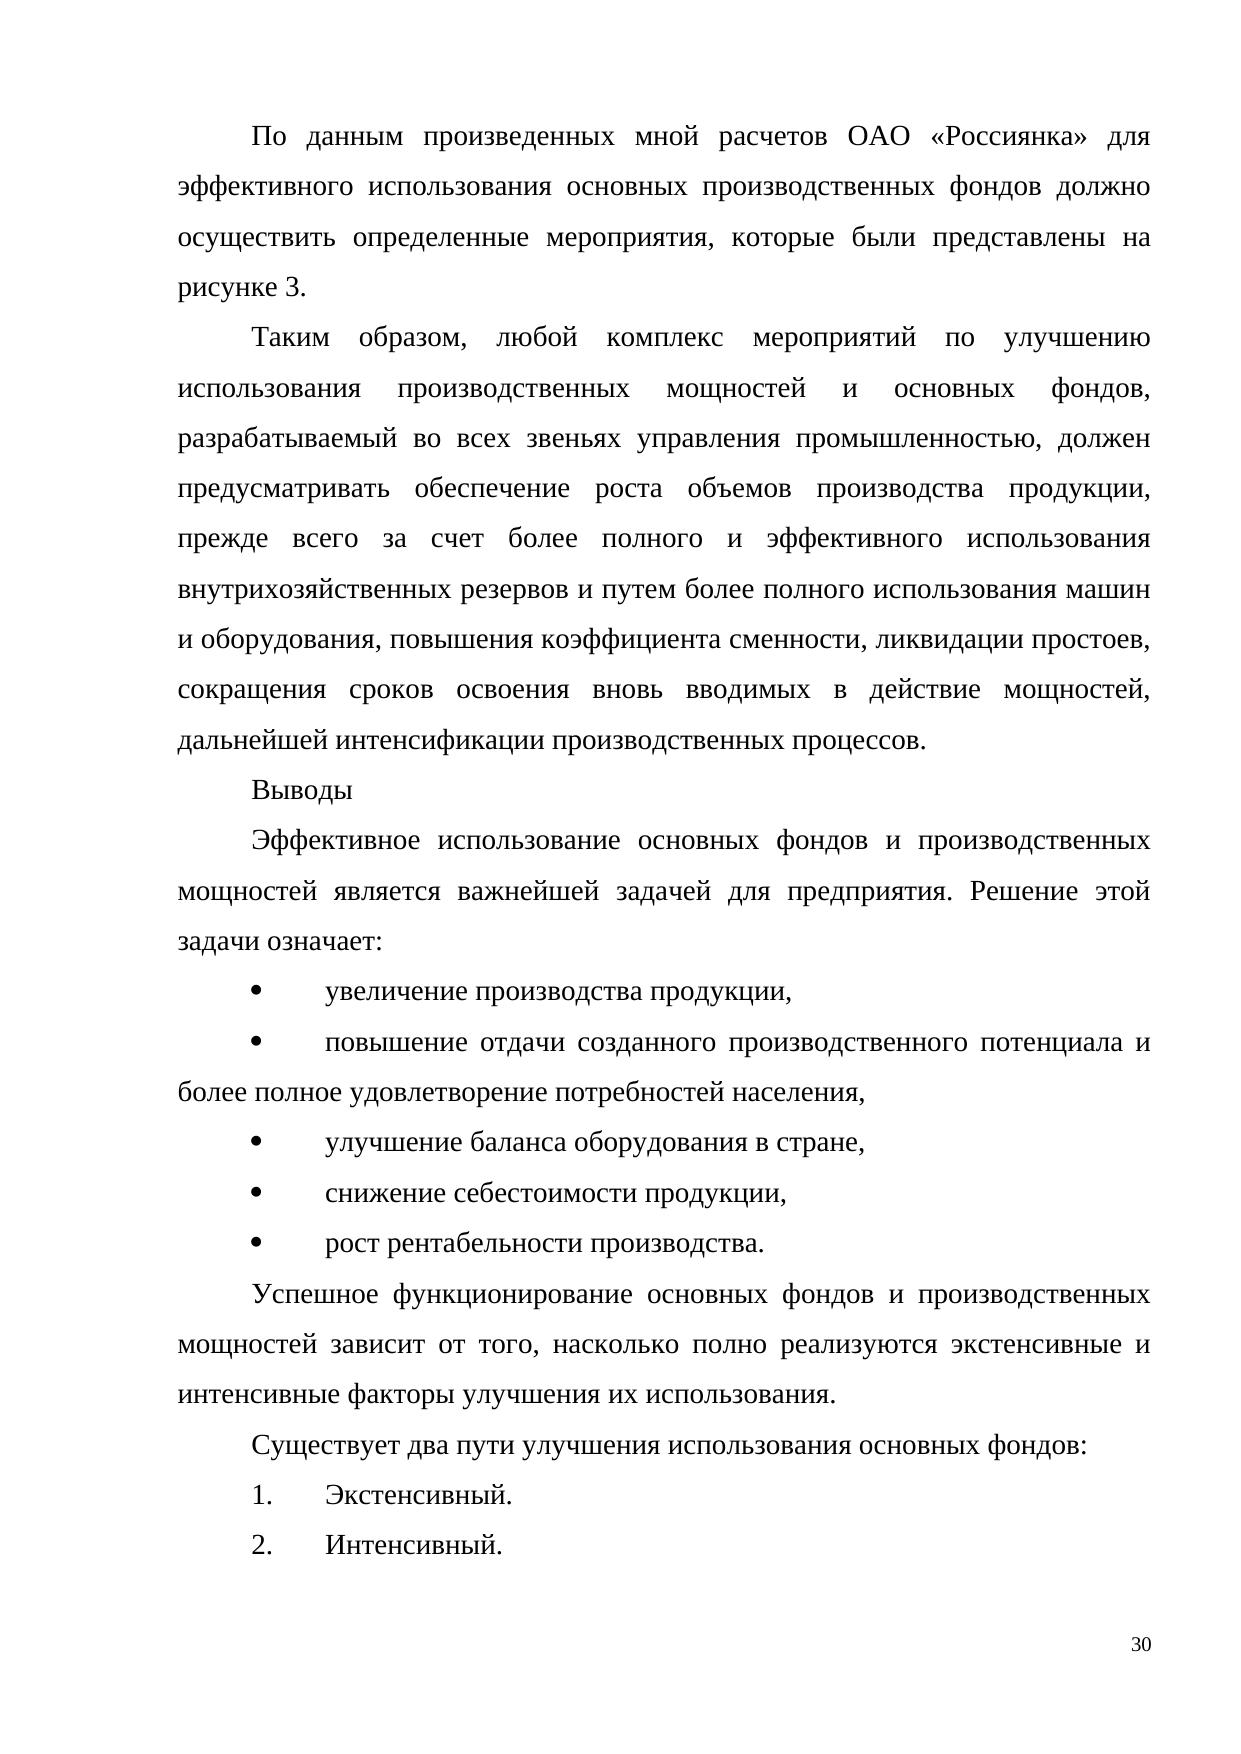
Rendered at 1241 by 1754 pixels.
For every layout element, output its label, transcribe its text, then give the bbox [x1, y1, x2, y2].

text Успешное функционирование основных фондов и производственных мощностей зависит от того, насколько полно реализуются экстенсивные и интенсивные факторы улучшения их использования. [177, 1276, 1152, 1410]
list рост рентабельности производства. [177, 1225, 1152, 1259]
list Экстенсивный. [177, 1477, 1152, 1511]
list увеличение производства продукции, [177, 973, 1152, 1007]
text По данным произведенных мной расчетов ОАО «Россиянка» для эффективного использования основных производственных фондов должно осуществить определенные мероприятия, которые были представлены на рисунке 3. [177, 118, 1152, 303]
text Эффективное использование основных фондов и производственных мощностей является важнейшей задачей для предприятия. Решение этой задачи означает: [177, 822, 1152, 957]
text Существует два пути улучшения использования основных фондов: [177, 1427, 1152, 1460]
text Выводы [177, 772, 1152, 806]
list снижение себестоимости продукции, [177, 1175, 1152, 1209]
list Интенсивный. [177, 1527, 1152, 1561]
list повышение отдачи созданного производственного потенциала и более полное удовлетворение потребностей населения, [177, 1024, 1152, 1108]
list улучшение баланса оборудования в стране, [177, 1124, 1152, 1158]
text Таким образом, любой комплекс мероприятий по улучшению использования производственных мощностей и основных фондов, разрабатываемый во всех звеньях управления промышленностью, должен предусматривать обеспечение роста объемов производства продукции, прежде всего за счет более полного и эффективного использования внутрихозяйственных резервов и путем более полного использования машин и оборудования, повышения коэффициента сменности, ликвидации простоев, сокращения сроков освоения вновь вводимых в действие мощностей, дальнейшей интенсификации производственных процессов. [177, 319, 1152, 755]
